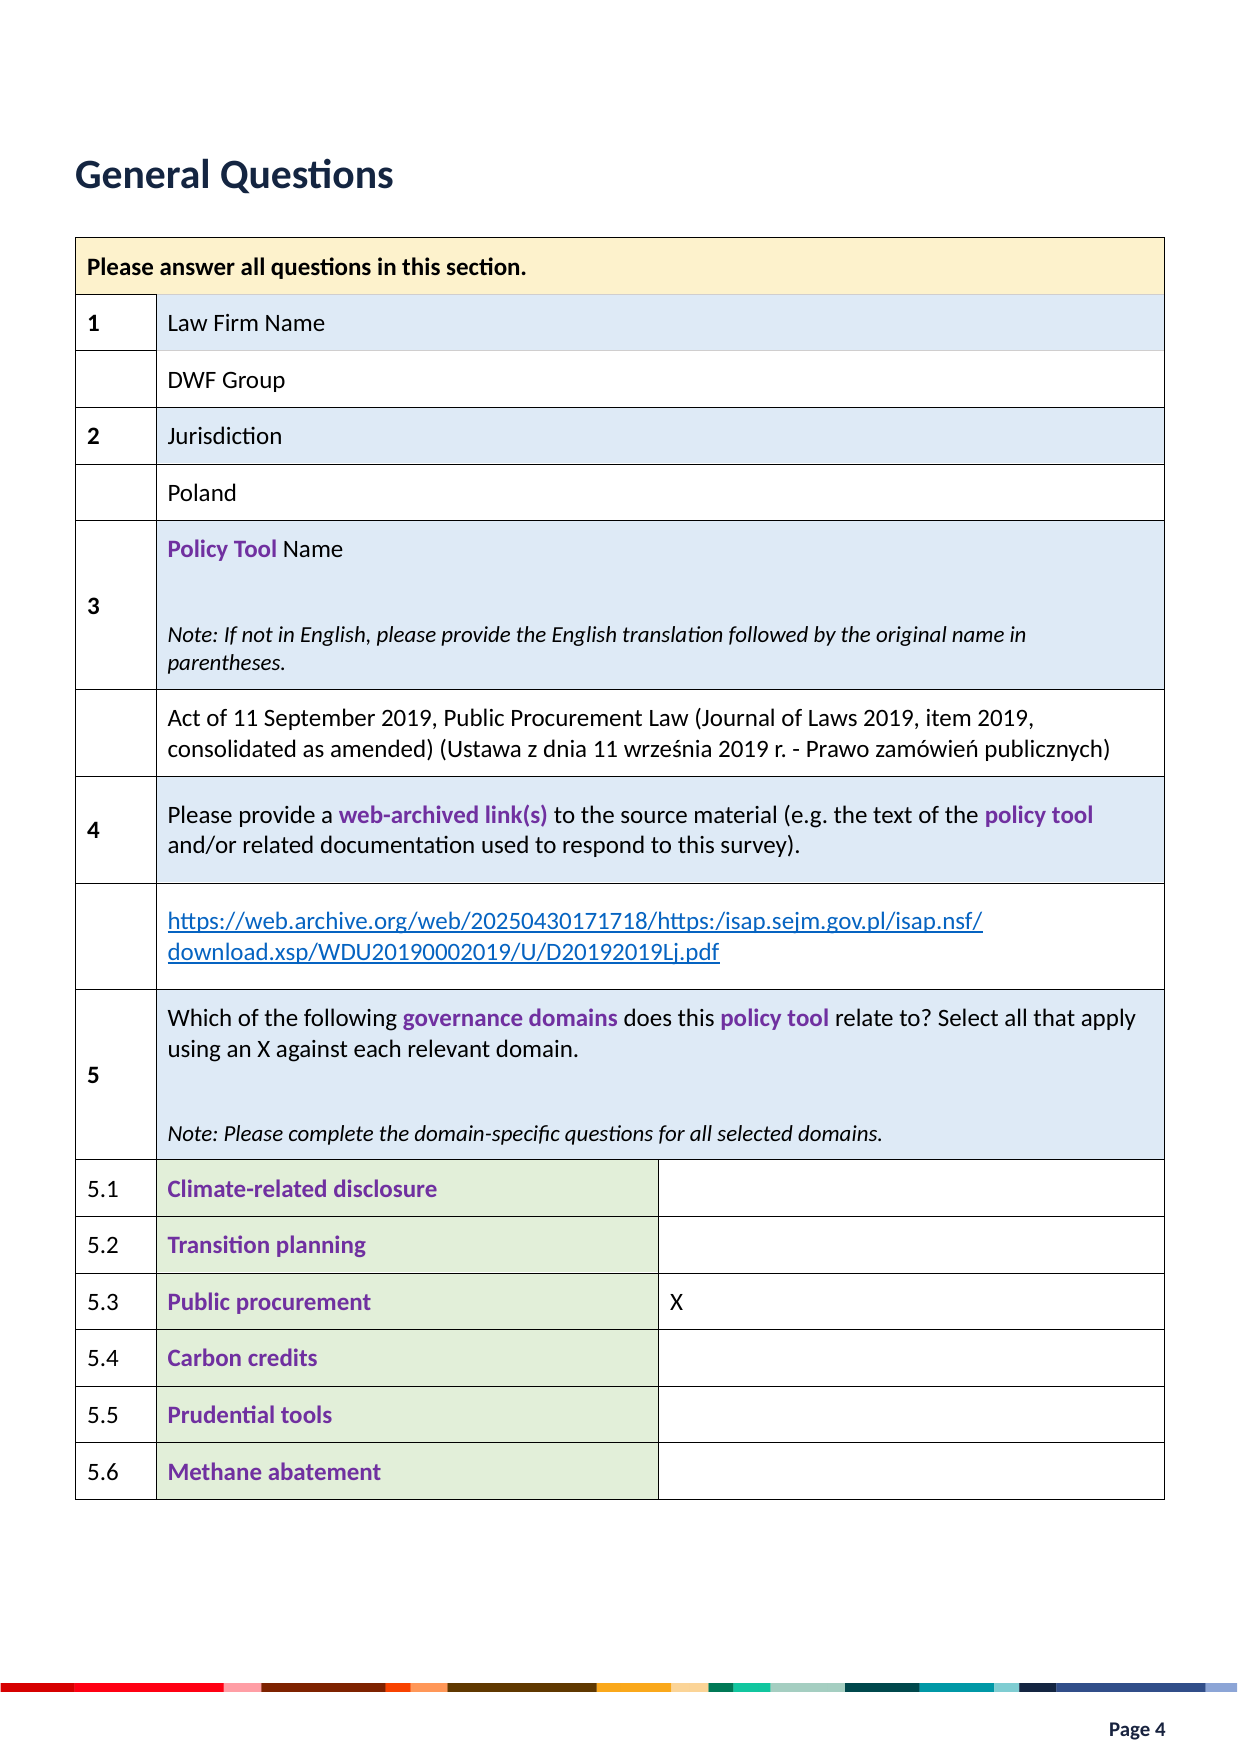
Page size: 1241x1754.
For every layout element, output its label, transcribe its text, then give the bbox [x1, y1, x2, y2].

table_cell 4 [76, 777, 156, 882]
table_cell Methane abatement [157, 1443, 658, 1499]
table_cell Carbon credits [157, 1330, 658, 1386]
table_cell 5.5 [76, 1387, 156, 1442]
table_header Please answer all questions in this section. [76, 238, 1164, 294]
table_cell 5.4 [76, 1330, 156, 1386]
picture [0, 1683, 1236, 1692]
table_cell 5.2 [76, 1217, 156, 1272]
table_cell 5.1 [76, 1160, 156, 1216]
table_cell Poland [157, 465, 1164, 520]
table_cell [659, 1330, 1164, 1386]
table_cell 1 [76, 295, 156, 350]
table_cell [76, 351, 156, 407]
table_cell Climate-related disclosure [157, 1160, 658, 1216]
table_cell DWF Group [157, 351, 1164, 407]
table_cell Which of the following governance domains does this policy tool relate to? Select all that apply using an X against each relevant domain. Note: Please complete the domain-specific questions for all selected domains. [157, 990, 1164, 1159]
table_cell Public procurement [157, 1274, 658, 1329]
table_cell X [659, 1274, 1164, 1329]
table_cell [76, 690, 156, 776]
table_cell 5.3 [76, 1274, 156, 1329]
table_cell [76, 884, 156, 989]
table_cell [659, 1217, 1164, 1272]
table_cell Jurisdiction [157, 408, 1164, 463]
subtitle General Questions [75, 148, 1165, 199]
table_cell 5.6 [76, 1443, 156, 1499]
table_cell Please provide a web-archived link(s) to the source material (e.g. the text of the policy tool and/or related documentation used to respond to this survey). [157, 777, 1164, 882]
table_cell Transition planning [157, 1217, 658, 1272]
table_cell 2 [76, 408, 156, 463]
table_cell Prudential tools [157, 1387, 658, 1442]
table_cell 3 [76, 521, 156, 689]
table_cell Policy Tool Name Note: If not in English, please provide the English translation followed by the original name in parentheses. [157, 521, 1164, 689]
table_cell https://web.archive.org/web/20250430171718/https:/isap.sejm.gov.pl/isap.nsf/download.xsp/WDU20190002019/U/D20192019Lj.pdf [157, 884, 1164, 989]
table_cell Law Firm Name [157, 295, 1164, 350]
table_cell [659, 1443, 1164, 1499]
table_cell 5 [76, 990, 156, 1159]
table_cell [659, 1160, 1164, 1216]
table_cell Act of 11 September 2019, Public Procurement Law (Journal of Laws 2019, item 2019, consolidated as amended) (Ustawa z dnia 11 września 2019 r. - Prawo zamówień publicznych) [157, 690, 1164, 776]
table_cell [659, 1387, 1164, 1442]
table_cell [76, 465, 156, 520]
